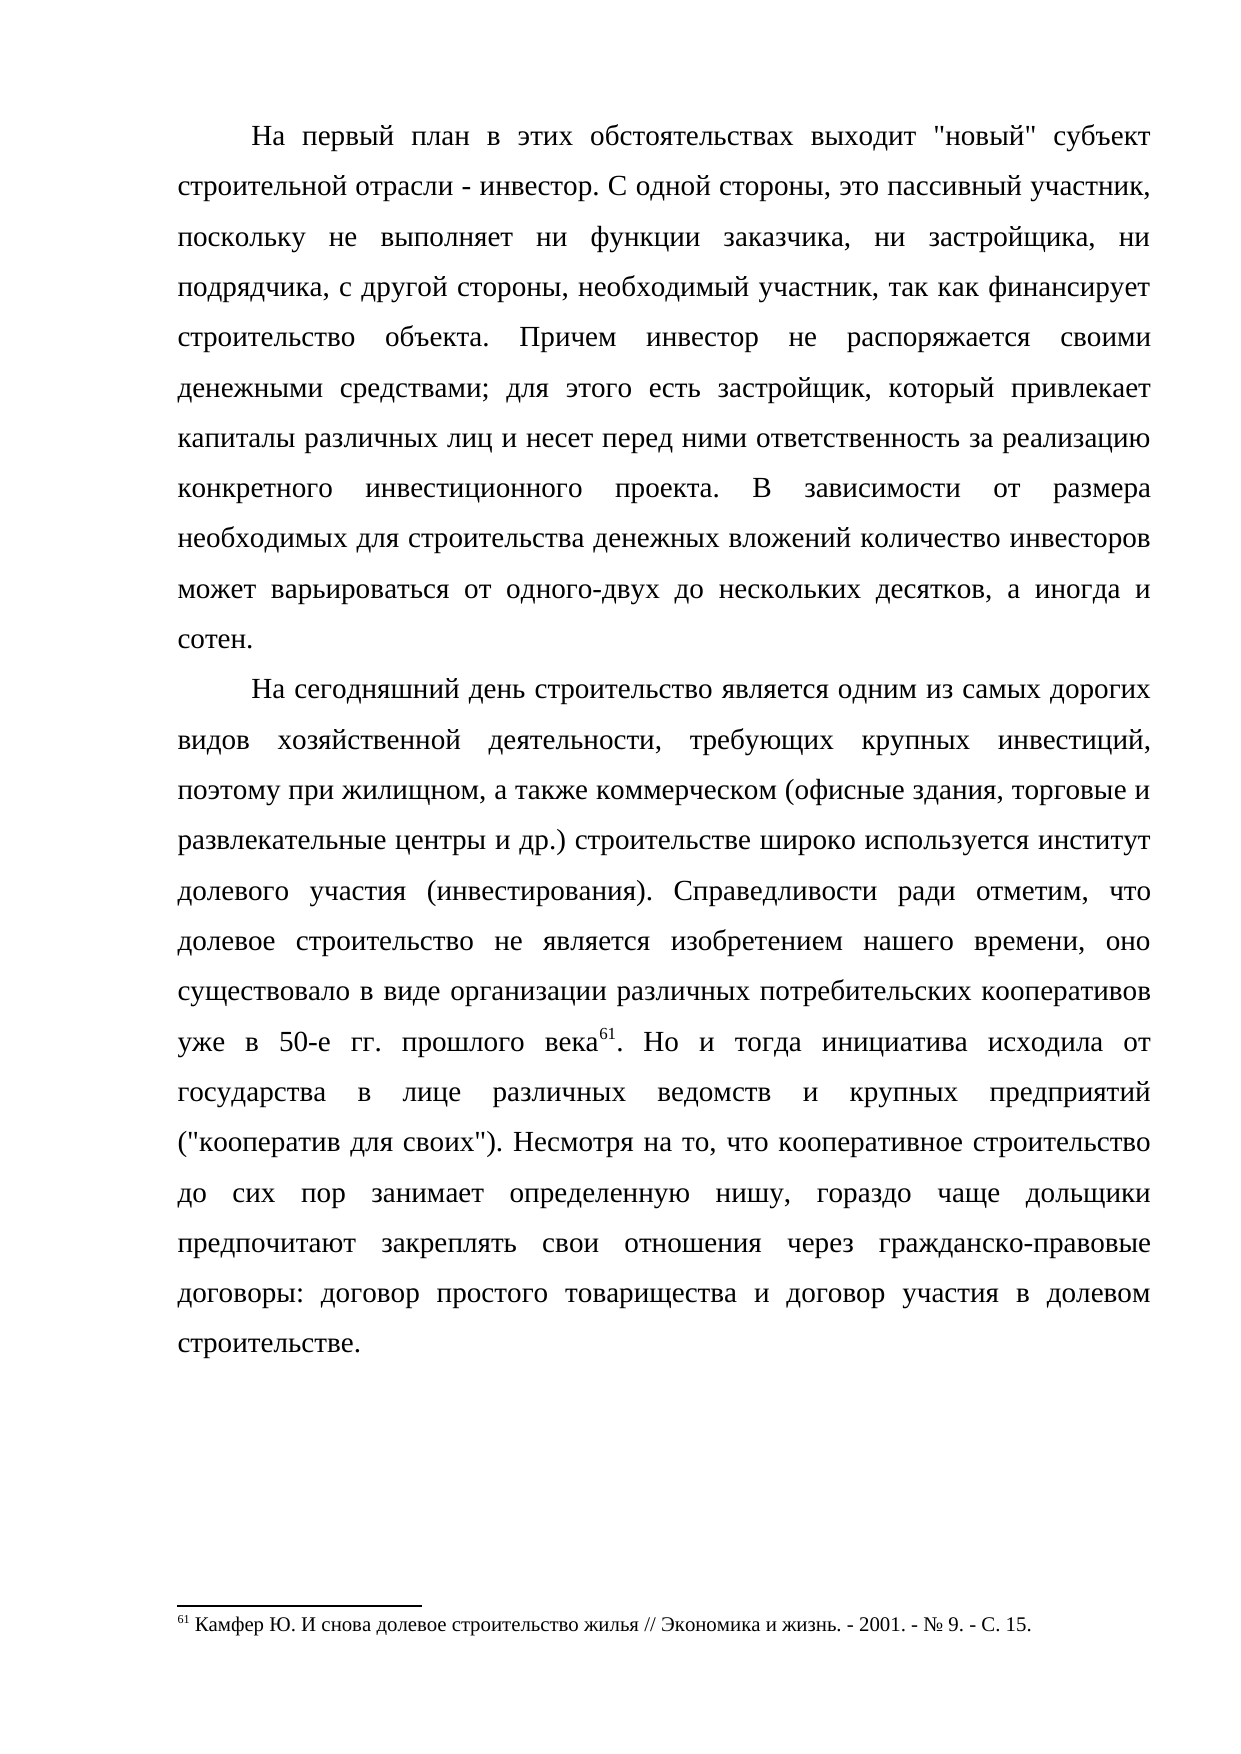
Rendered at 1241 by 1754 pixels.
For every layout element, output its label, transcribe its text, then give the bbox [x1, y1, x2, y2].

text На сегодняшний день строительство является одним из самых дорогих видов хозяйственной деятельности, требующих крупных инвестиций, поэтому при жилищном, а также коммерческом (офисные здания, торговые и развлекательные центры и др.) строительстве широко используется институт долевого участия (инвестирования). Справедливости ради отметим, что долевое строительство не является изобретением нашего времени, оно существовало в виде организации различных потребительских кооперативов уже в 50-е гг. прошлого века. Но и тогда инициатива исходила от государства в лице различных ведомств и крупных предприятий ("кооператив для своих"). Несмотря на то, что кооперативное строительство до сих пор занимает определенную нишу, гораздо чаще дольщики предпочитают закреплять свои отношения через гражданско-правовые договоры: договор простого товарищества и договор участия в долевом строительстве. [177, 672, 1152, 1359]
text На первый план в этих обстоятельствах выходит "новый" субъект строительной отрасли - инвестор. С одной стороны, это пассивный участник, поскольку не выполняет ни функции заказчика, ни застройщика, ни подрядчика, с другой стороны, необходимый участник, так как финансирует строительство объекта. Причем инвестор не распоряжается своими денежными средствами; для этого есть застройщик, который привлекает капиталы различных лиц и несет перед ними ответственность за реализацию конкретного инвестиционного проекта. В зависимости от размера необходимых для строительства денежных вложений количество инвесторов может варьироваться от одного-двух до нескольких десятков, а иногда и сотен. [177, 118, 1152, 655]
